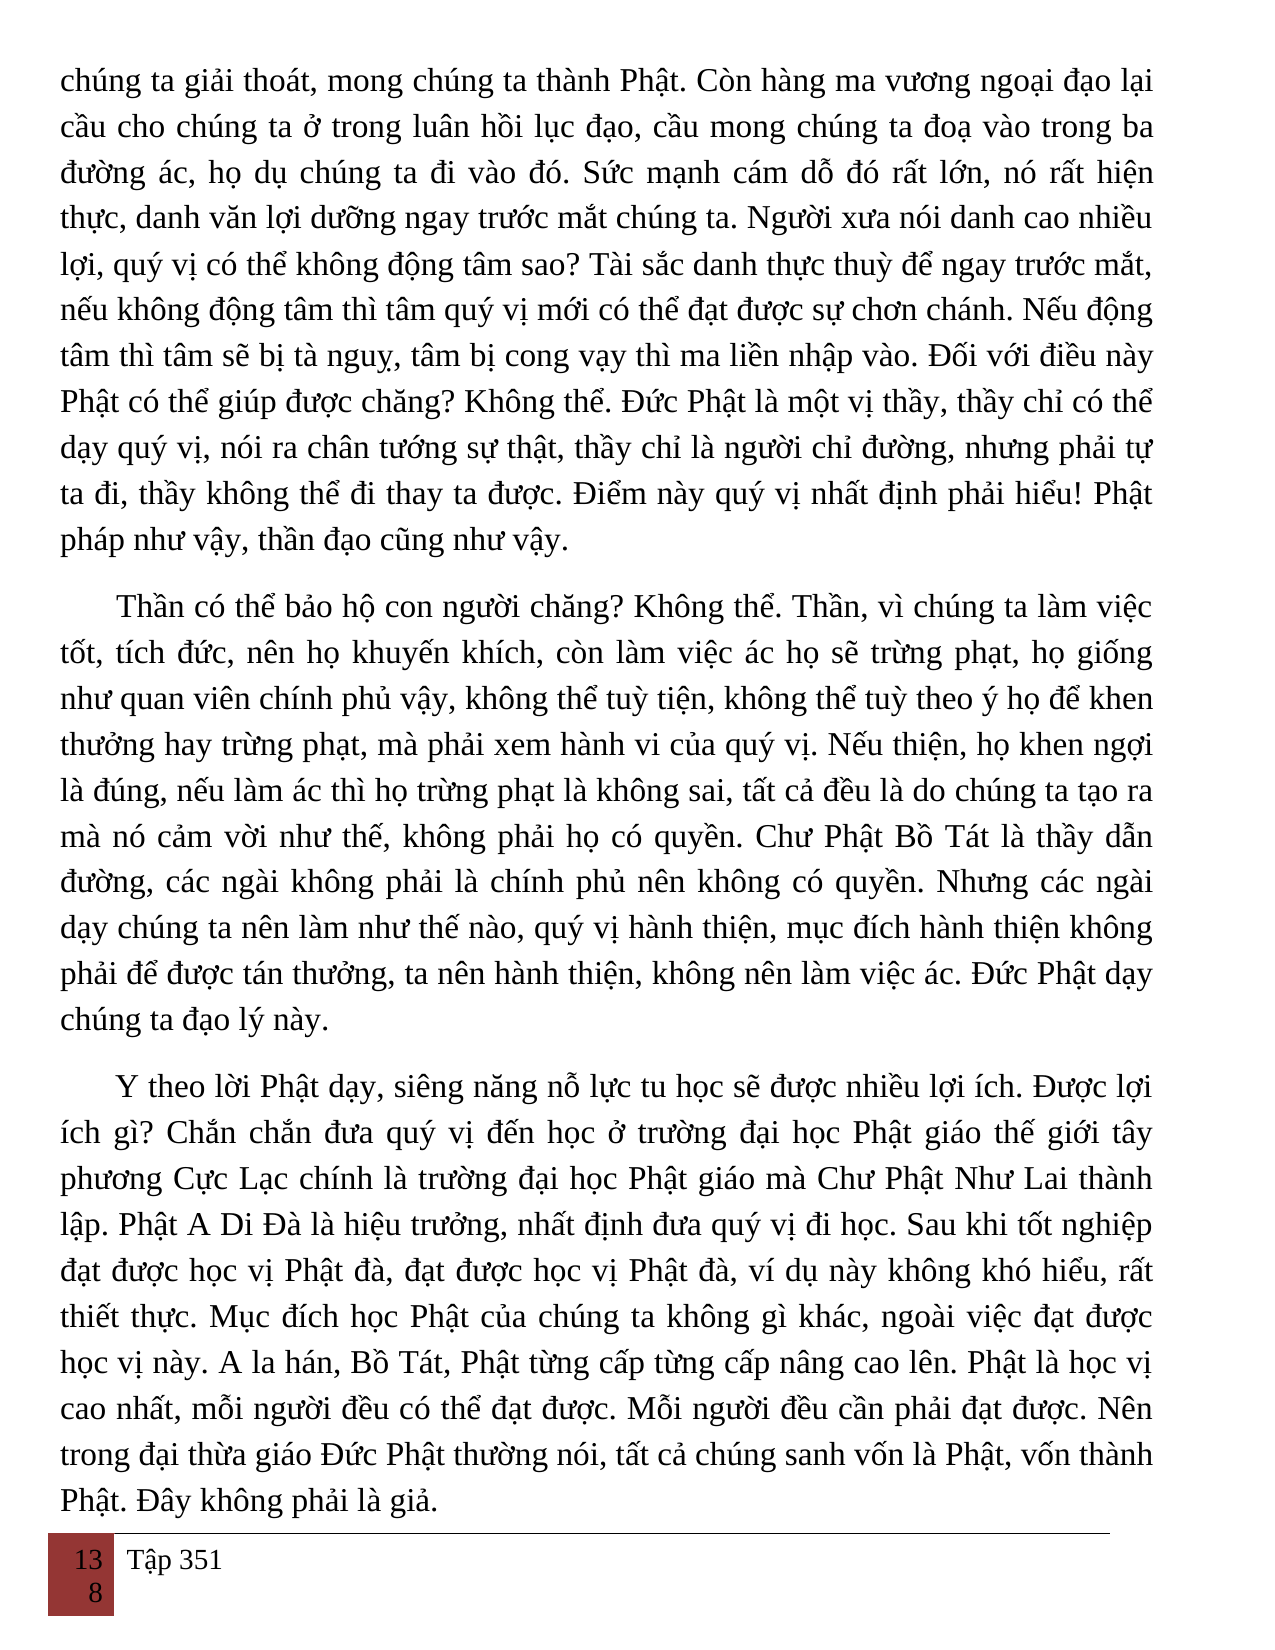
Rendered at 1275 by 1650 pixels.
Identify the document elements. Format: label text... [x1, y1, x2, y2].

text Y theo lời Phật dạy, siêng năng nỗ lực tu học sẽ được nhiều lợi ích. Được lợi ích gì? Chắn chắn đưa quý vị đến học ở trường đại học Phật giáo thế giới tây phương Cực Lạc chính là trường đại học Phật giáo mà Chư Phật Như Lai thành lập. Phật A Di Đà là hiệu trưởng, nhất định đưa quý vị đi học. Sau khi tốt nghiệp đạt được học vị Phật đà, đạt được học vị Phật đà, ví dụ này không khó hiểu, rất thiết thực. Mục đích học Phật của chúng ta không gì khác, ngoài việc đạt được học vị này. A la hán, Bồ Tát, Phật từng cấp từng cấp nâng cao lên. Phật là học vị cao nhất, mỗi người đều có thể đạt được. Mỗi người đều cần phải đạt được. Nên trong đại thừa giáo Đức Phật thường nói, tất cả chúng sanh vốn là Phật, vốn thành Phật. Đây không phải là giả. [60, 1066, 1155, 1518]
text Thần có thể bảo hộ con người chăng? Không thể. Thần, vì chúng ta làm việc tốt, tích đức, nên họ khuyến khích, còn làm việc ác họ sẽ trừng phạt, họ giống như quan viên chính phủ vậy, không thể tuỳ tiện, không thể tuỳ theo ý họ để khen thưởng hay trừng phạt, mà phải xem hành vi của quý vị. Nếu thiện, họ khen ngợi là đúng, nếu làm ác thì họ trừng phạt là không sai, tất cả đều là do chúng ta tạo ra mà nó cảm vời như thế, không phải họ có quyền. Chư Phật Bồ Tát là thầy dẫn đường, các ngài không phải là chính phủ nên không có quyền. Nhưng các ngài dạy chúng ta nên làm như thế nào, quý vị hành thiện, mục đích hành thiện không phải để được tán thưởng, ta nên hành thiện, không nên làm việc ác. Đức Phật dạy chúng ta đạo lý này. [60, 586, 1155, 1038]
